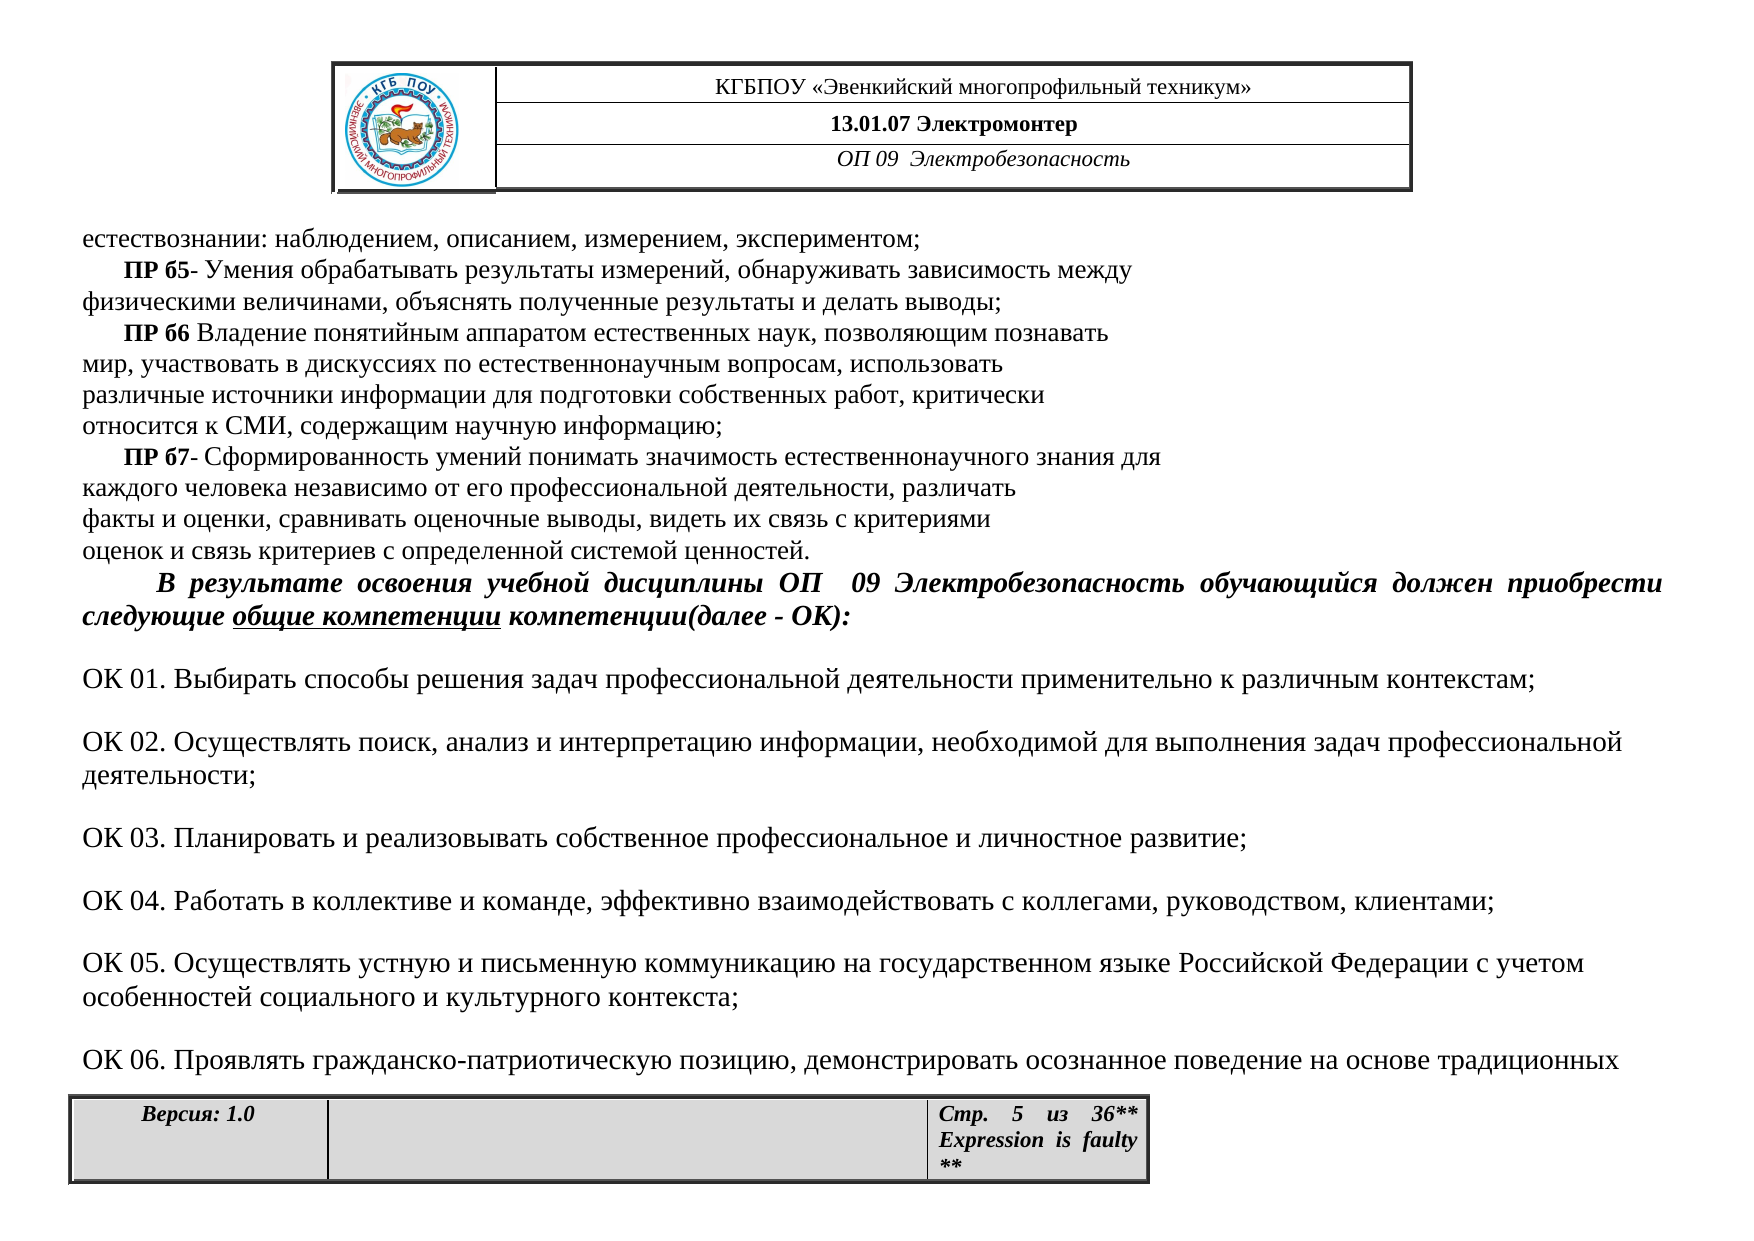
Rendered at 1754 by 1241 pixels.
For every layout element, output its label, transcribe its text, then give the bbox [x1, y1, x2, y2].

text ПР б4- Владение основными методами научного познания, используемыми в естествознании: наблюдением, описанием, измерением, экспериментом; [82, 222, 1663, 253]
text ПР б7- Сформированность умений понимать значимость естественнонаучного знания для каждого человека независимо от его профессиональной деятельности, различать факты и оценки, сравнивать оценочные выводы, видеть их связь с критериями оценок и связь критериев с определенной системой ценностей. [82, 440, 1663, 565]
text ОК 03. Планировать и реализовывать собственное профессиональное и личностное развитие; [82, 820, 1663, 854]
text ОК 06. Проявлять гражданско-патриотическую позицию, демонстрировать осознанное поведение на основе традиционных общечеловеческих ценностей; [82, 1042, 1663, 1075]
text ОК 05. Осуществлять устную и письменную коммуникацию на государственном языке Российской Федерации с учетом особенностей социального и культурного контекста; [82, 946, 1663, 1013]
text ОК 02. Осуществлять поиск, анализ и интерпретацию информации, необходимой для выполнения задач профессиональной деятельности; [82, 724, 1663, 791]
picture [345, 73, 459, 188]
text ПР б6 Владение понятийным аппаратом естественных наук, позволяющим познавать мир, участвовать в дискуссиях по естественнонаучным вопросам, использовать различные источники информации для подготовки собственных работ, критически относится к СМИ, содержащим научную информацию; [82, 316, 1663, 440]
text В результате освоения учебной дисциплины ОП 09 Электробезопасность обучающийся должен приобрести следующие общие компетенции компетенции(далее - ОК): [82, 565, 1663, 632]
text ОК 04. Работать в коллективе и команде, эффективно взаимодействовать с коллегами, руководством, клиентами; [82, 883, 1663, 916]
picture [345, 73, 392, 121]
text ПР б5- Умения обрабатывать результаты измерений, обнаруживать зависимость между физическими величинами, объяснять полученные результаты и делать выводы; [82, 253, 1663, 316]
text ОК 01. Выбирать способы решения задач профессиональной деятельности применительно к различным контекстам; [82, 661, 1663, 695]
